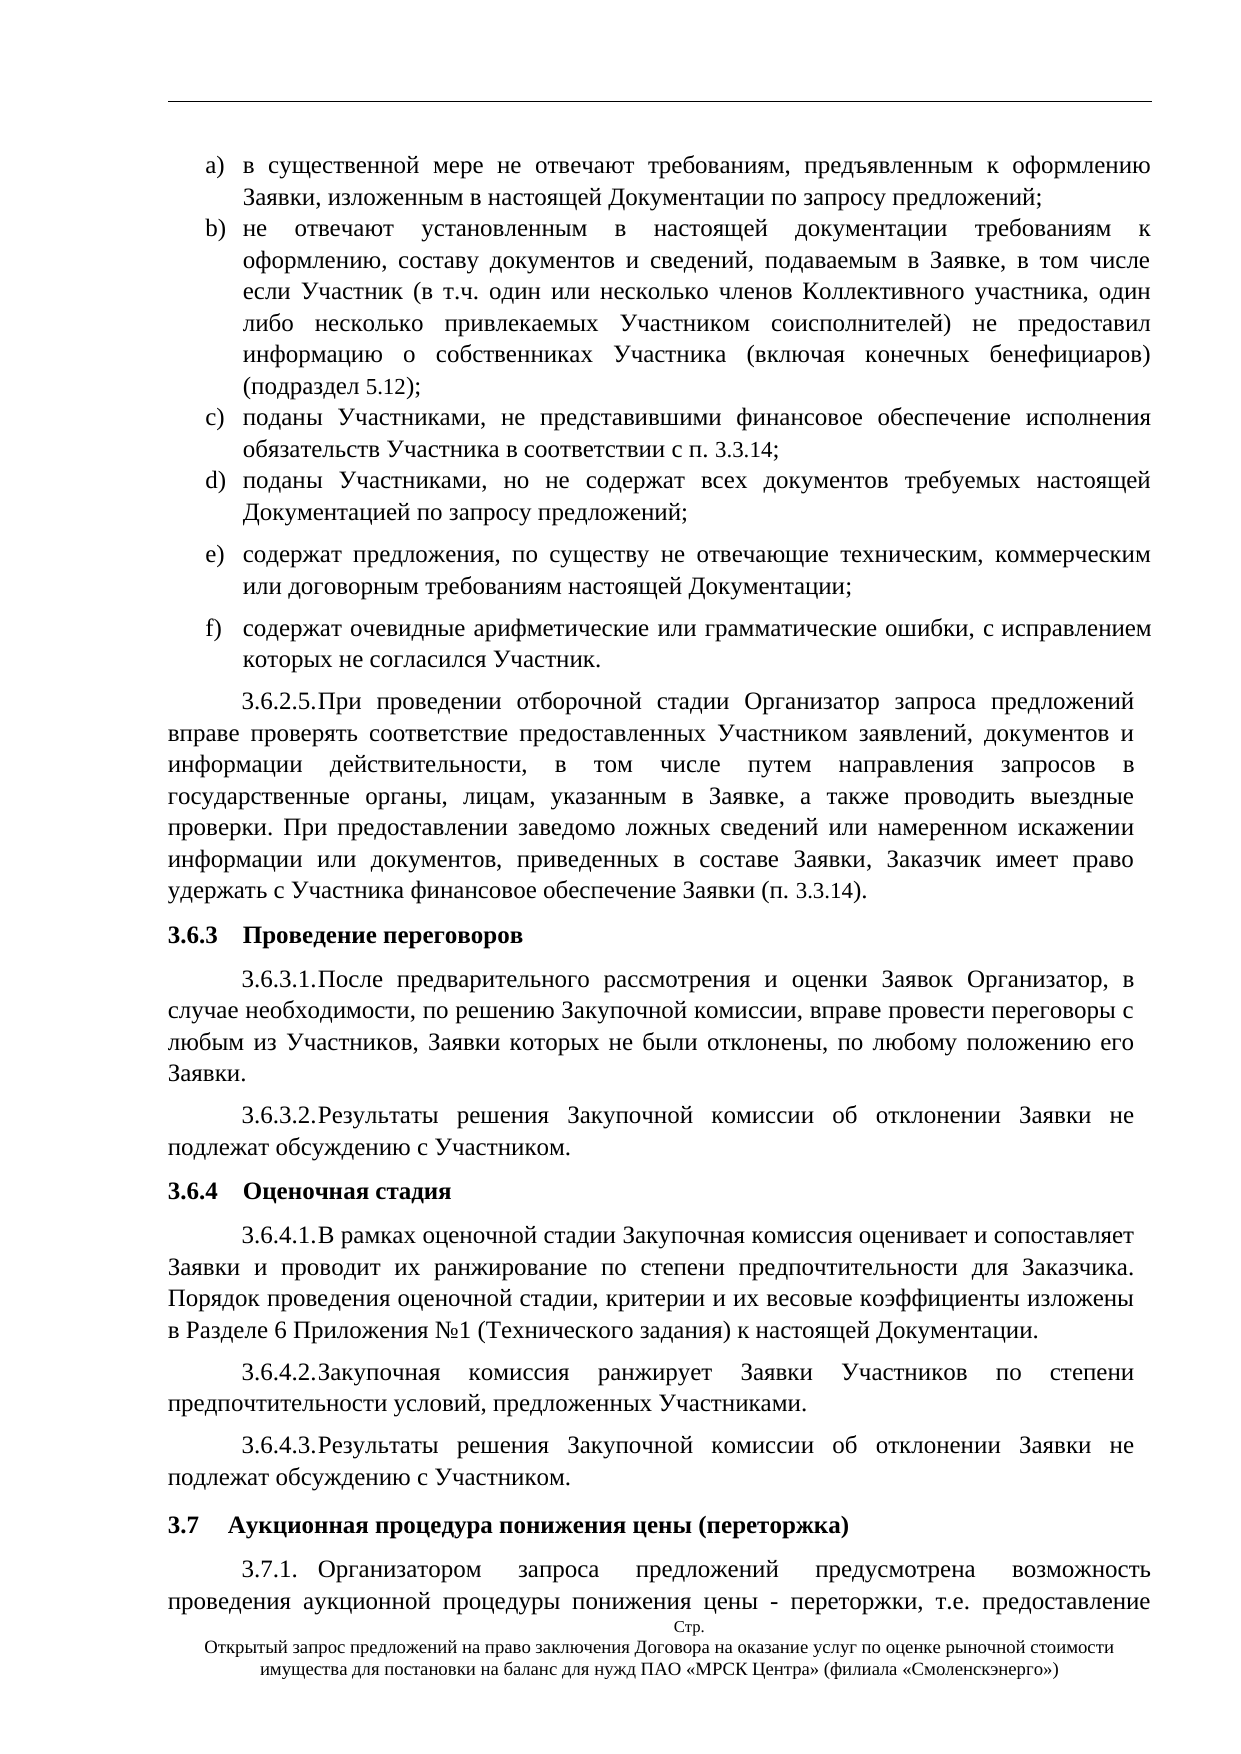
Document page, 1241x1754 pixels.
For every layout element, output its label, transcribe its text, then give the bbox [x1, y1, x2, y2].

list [168, 1554, 1152, 1614]
subtitle Оценочная стадия [168, 1176, 1152, 1205]
list В рамках оценочной стадии Закупочная комиссия оценивает и сопоставляет Заявки и проводит их ранжирование по степени предпочтительности для Заказчика. Порядок проведения оценочной стадии, критерии и их весовые коэффициенты изложены в Разделе 6 Приложения №1 (Технического задания) к настоящей Документации. [168, 1220, 1135, 1343]
list поданы Участниками, но не содержат всех документов требуемых настоящей Документацией по запросу предложений; [205, 466, 1152, 526]
list содержат предложения, по существу не отвечающие техническим, коммерческим или договорным требованиям настоящей Документации; [205, 539, 1152, 599]
subtitle Аукционная процедура понижения цены (переторжка) [168, 1510, 1152, 1539]
list не отвечают установленным в настоящей документации требованиям к оформлению, составу документов и сведений, подаваемым в Заявке, в том числе если Участник (в т.ч. один или несколько членов Коллективного участника, один либо несколько привлекаемых Участником соисполнителей) не предоставил информацию о собственниках Участника (включая конечных бенефициаров) (подраздел 5.12); [205, 213, 1152, 400]
list в существенной мере не отвечают требованиям, предъявленным к оформлению Заявки, изложенным в настоящей Документации по запросу предложений; [205, 150, 1152, 210]
list Результаты решения Закупочной комиссии об отклонении Заявки не подлежат обсуждению с Участником. [168, 1430, 1135, 1491]
list содержат очевидные арифметические или грамматические ошибки, с исправлением которых не согласился Участник. [205, 613, 1152, 673]
list Результаты решения Закупочной комиссии об отклонении Заявки не подлежат обсуждению с Участником. [168, 1100, 1135, 1161]
list После предварительного рассмотрения и оценки Заявок Организатор, в случае необходимости, по решению Закупочной комиссии, вправе провести переговоры с любым из Участников, Заявки которых не были отклонены, по любому положению его Заявки. [168, 964, 1135, 1087]
list При проведении отборочной стадии Организатор запроса предложений вправе проверять соответствие предоставленных Участником заявлений, документов и информации действительности, в том числе путем направления запросов в государственные органы, лицам, указанным в Заявке, а также проводить выездные проверки. При предоставлении заведомо ложных сведений или намеренном искажении информации или документов, приведенных в составе Заявки, Заказчик имеет право удержать с Участника финансовое обеспечение Заявки (п. 3.3.14). [168, 686, 1135, 904]
subtitle Проведение переговоров [168, 920, 1152, 948]
list поданы Участниками, не представившими финансовое обеспечение исполнения обязательств Участника в соответствии с п. 3.3.14; [205, 402, 1152, 463]
list Закупочная комиссия ранжирует Заявки Участников по степени предпочтительности условий, предложенных Участниками. [168, 1357, 1135, 1417]
